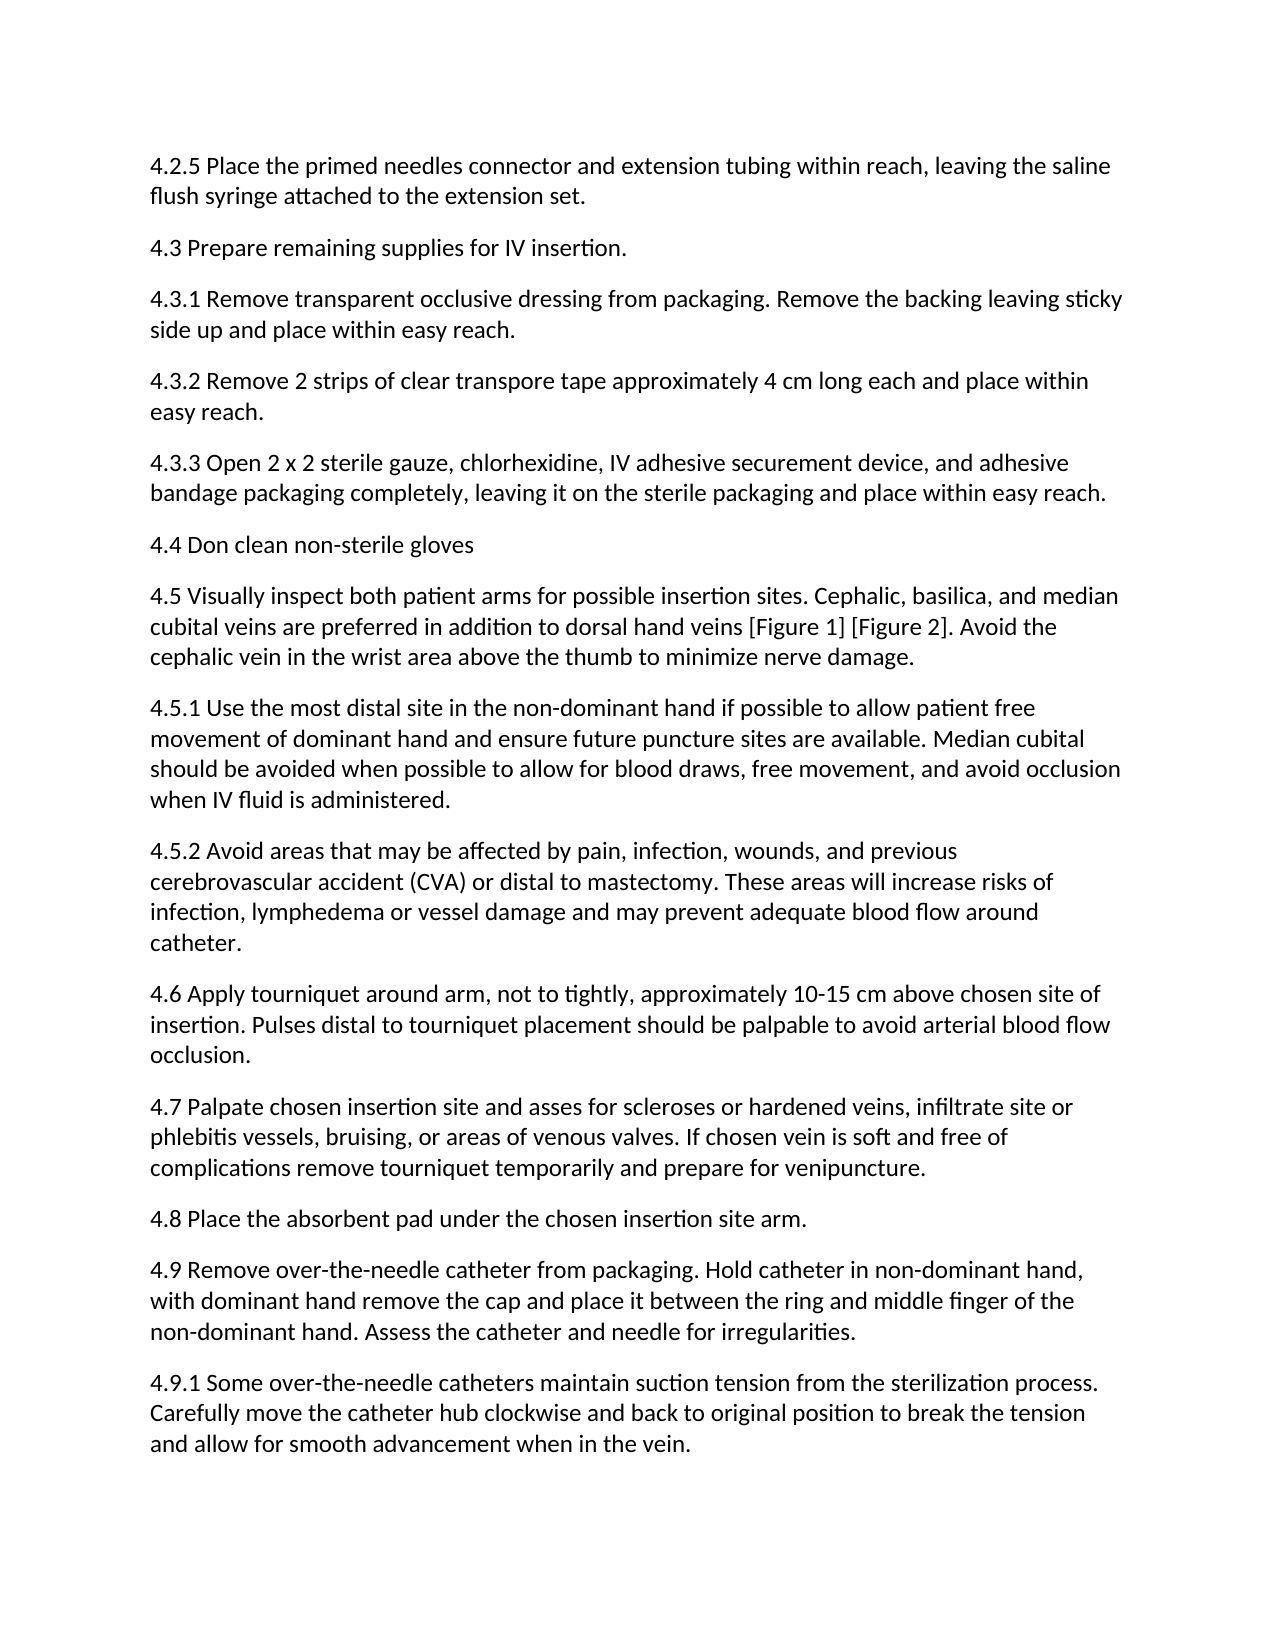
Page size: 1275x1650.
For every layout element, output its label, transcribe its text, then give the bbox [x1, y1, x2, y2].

text 4.4 Don clean non-sterile gloves [150, 529, 1125, 559]
text 4.2.5 Place the primed needles connector and extension tubing within reach, leaving the saline flush syringe attached to the extension set. [150, 150, 1125, 211]
text 4.3.1 Remove transparent occlusive dressing from packaging. Remove the backing leaving sticky side up and place within easy reach. [150, 283, 1125, 344]
text 4.6 Apply tourniquet around arm, not to tightly, approximately 10-15 cm above chosen site of insertion. Pulses distal to tourniquet placement should be palpable to avoid arterial blood flow occlusion. [150, 978, 1125, 1070]
text 4.3 Prepare remaining supplies for IV insertion. [150, 232, 1125, 262]
text 4.5.2 Avoid areas that may be affected by pain, infection, wounds, and previous cerebrovascular accident (CVA) or distal to mastectomy. These areas will increase risks of infection, lymphedema or vessel damage and may prevent adequate blood flow around catheter. [150, 836, 1125, 958]
text 4.9.1 Some over-the-needle catheters maintain suction tension from the sterilization process. Carefully move the catheter hub clockwise and back to original position to break the tension and allow for smooth advancement when in the vein. [150, 1367, 1125, 1458]
text 4.3.3 Open 2 x 2 sterile gauze, chlorhexidine, IV adhesive securement device, and adhesive bandage packaging completely, leaving it on the sterile packaging and place within easy reach. [150, 447, 1125, 508]
text 4.9 Remove over-the-needle catheter from packaging. Hold catheter in non-dominant hand, with dominant hand remove the cap and place it between the ring and middle finger of the non-dominant hand. Assess the catheter and needle for irregularities. [150, 1254, 1125, 1346]
text 4.7 Palpate chosen insertion site and asses for scleroses or hardened veins, infiltrate site or phlebitis vessels, bruising, or areas of venous valves. If chosen vein is soft and free of complications remove tourniquet temporarily and prepare for venipuncture. [150, 1091, 1125, 1182]
text 4.3.2 Remove 2 strips of clear transpore tape approximately 4 cm long each and place within easy reach. [150, 365, 1125, 426]
text 4.5.1 Use the most distal site in the non-dominant hand if possible to allow patient free movement of dominant hand and ensure future puncture sites are available. Median cubital should be avoided when possible to allow for blood draws, free movement, and avoid occlusion when IV fluid is administered. [150, 693, 1125, 815]
text 4.5 Visually inspect both patient arms for possible insertion sites. Cephalic, basilica, and median cubital veins are preferred in addition to dorsal hand veins [Figure 1] [Figure 2]. Avoid the cephalic vein in the wrist area above the thumb to minimize nerve damage. [150, 580, 1125, 672]
text 4.8 Place the absorbent pad under the chosen insertion site arm. [150, 1203, 1125, 1234]
